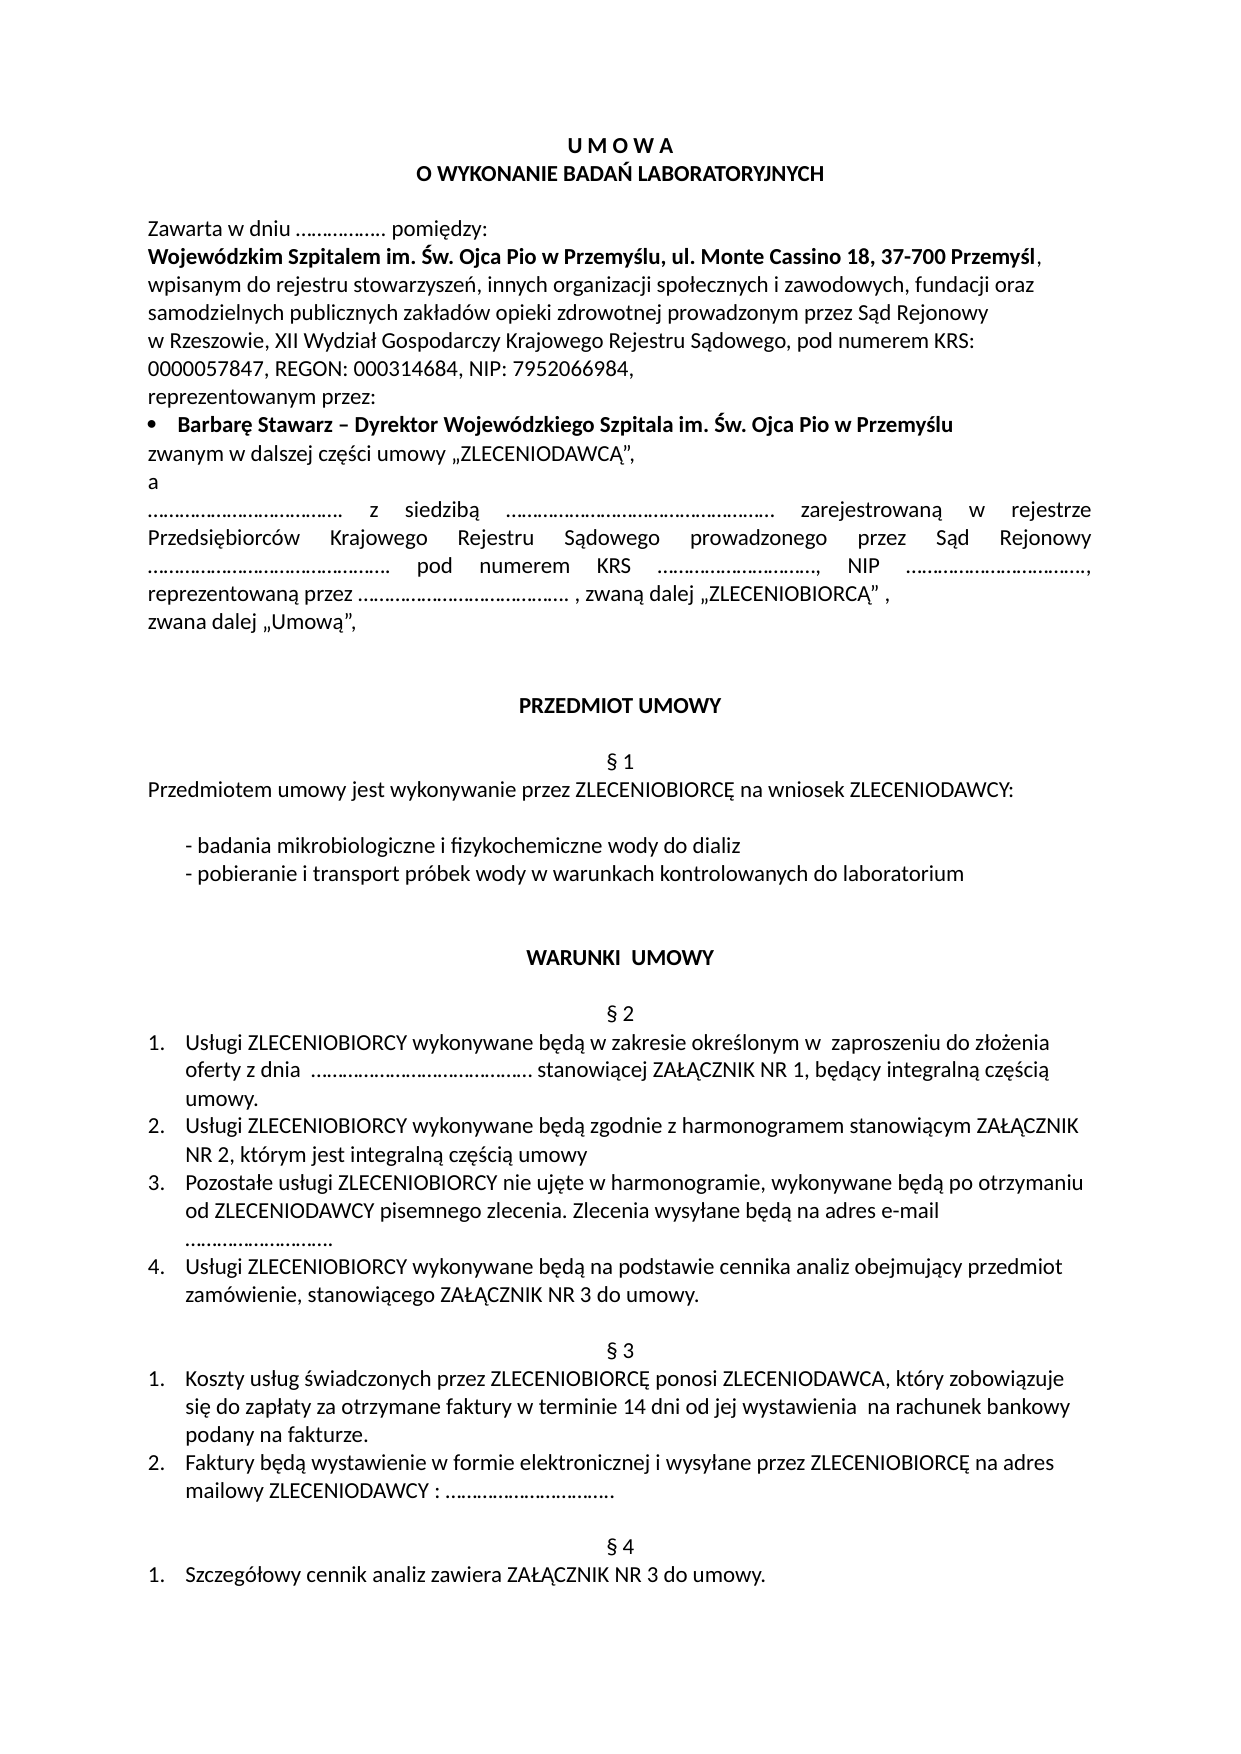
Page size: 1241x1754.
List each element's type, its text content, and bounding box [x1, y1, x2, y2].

list Szczegółowy cennik analiz zawiera ZAŁĄCZNIK NR 3 do umowy. [148, 1560, 1092, 1588]
list Pozostałe usługi ZLECENIOBIORCY nie ujęte w harmonogramie, wykonywane będą po otrzymaniu od ZLECENIODAWCY pisemnego zlecenia. Zlecenia wysyłane będą na adres e-mail ………………………. [148, 1168, 1092, 1252]
text a [148, 467, 1092, 495]
text § 1 [148, 747, 1092, 775]
text - pobieranie i transport próbek wody w warunkach kontrolowanych do laboratorium [185, 859, 1092, 887]
list Usługi ZLECENIOBIORCY wykonywane będą na podstawie cennika analiz obejmujący przedmiot zamówienie, stanowiącego ZAŁĄCZNIK NR 3 do umowy. [148, 1252, 1092, 1308]
text § 2 [148, 999, 1092, 1028]
text reprezentowanym przez: [148, 382, 1092, 410]
list Usługi ZLECENIOBIORCY wykonywane będą zgodnie z harmonogramem stanowiącym ZAŁĄCZNIK NR 2, którym jest integralną częścią umowy [148, 1112, 1092, 1168]
text PRZEDMIOT UMOWY [148, 691, 1092, 719]
text ………………………………. z siedzibą …………………………………………… zarejestrowaną w rejestrze Przedsiębiorców Krajowego Rejestru Sądowego prowadzonego przez Sąd Rejonowy ………………………………………. pod numerem KRS …………………………, NIP ……………………………., reprezentowaną przez …………………………………. , zwaną dalej „ZLECENIOBIORCĄ” , [148, 495, 1092, 607]
text zwanym w dalszej części umowy „ZLECENIODAWCĄ”, [148, 439, 1092, 467]
list Koszty usług świadczonych przez ZLECENIOBIORCĘ ponosi ZLECENIODAWCA, który zobowiązuje się do zapłaty za otrzymane faktury w terminie 14 dni od jej wystawienia na rachunek bankowy podany na fakturze. [148, 1364, 1092, 1448]
text Zawarta w dniu …………….. pomiędzy: [148, 214, 1092, 242]
text Przedmiotem umowy jest wykonywanie przez ZLECENIOBIORCĘ na wniosek ZLECENIODAWCY: [148, 775, 1092, 803]
text zwana dalej „Umową”, [148, 607, 1092, 635]
text Wojewódzkim Szpitalem im. Św. Ojca Pio w Przemyślu, ul. Monte Cassino 18, 37-700 Przemyśl, wpisanym do rejestru stowarzyszeń, innych organizacji społecznych i zawodowych, fundacji oraz samodzielnych publicznych zakładów opieki zdrowotnej prowadzonym przez Sąd Rejonowy w Rzeszowie, XII Wydział Gospodarczy Krajowego Rejestru Sądowego, pod numerem KRS: 0000057847, REGON: 000314684, NIP: 7952066984, [148, 242, 1092, 382]
list Faktury będą wystawienie w formie elektronicznej i wysyłane przez ZLECENIOBIORCĘ na adres mailowy ZLECENIODAWCY : ………………………….. [148, 1448, 1092, 1504]
list Barbarę Stawarz – Dyrektor Wojewódzkiego Szpitala im. Św. Ojca Pio w Przemyślu [148, 410, 1067, 438]
text - badania mikrobiologiczne i fizykochemiczne wody do dializ [185, 831, 1092, 859]
text § 3 [148, 1336, 1092, 1364]
text O WYKONANIE BADAŃ LABORATORYJNYCH [148, 159, 1092, 187]
text U M O W A [148, 131, 1092, 159]
text § 4 [148, 1532, 1092, 1560]
text WARUNKI UMOWY [148, 943, 1092, 972]
list Usługi ZLECENIOBIORCY wykonywane będą w zakresie określonym w zaproszeniu do złożenia oferty z dnia …………………………………… stanowiącej ZAŁĄCZNIK NR 1, będący integralną częścią umowy. [148, 1028, 1092, 1112]
